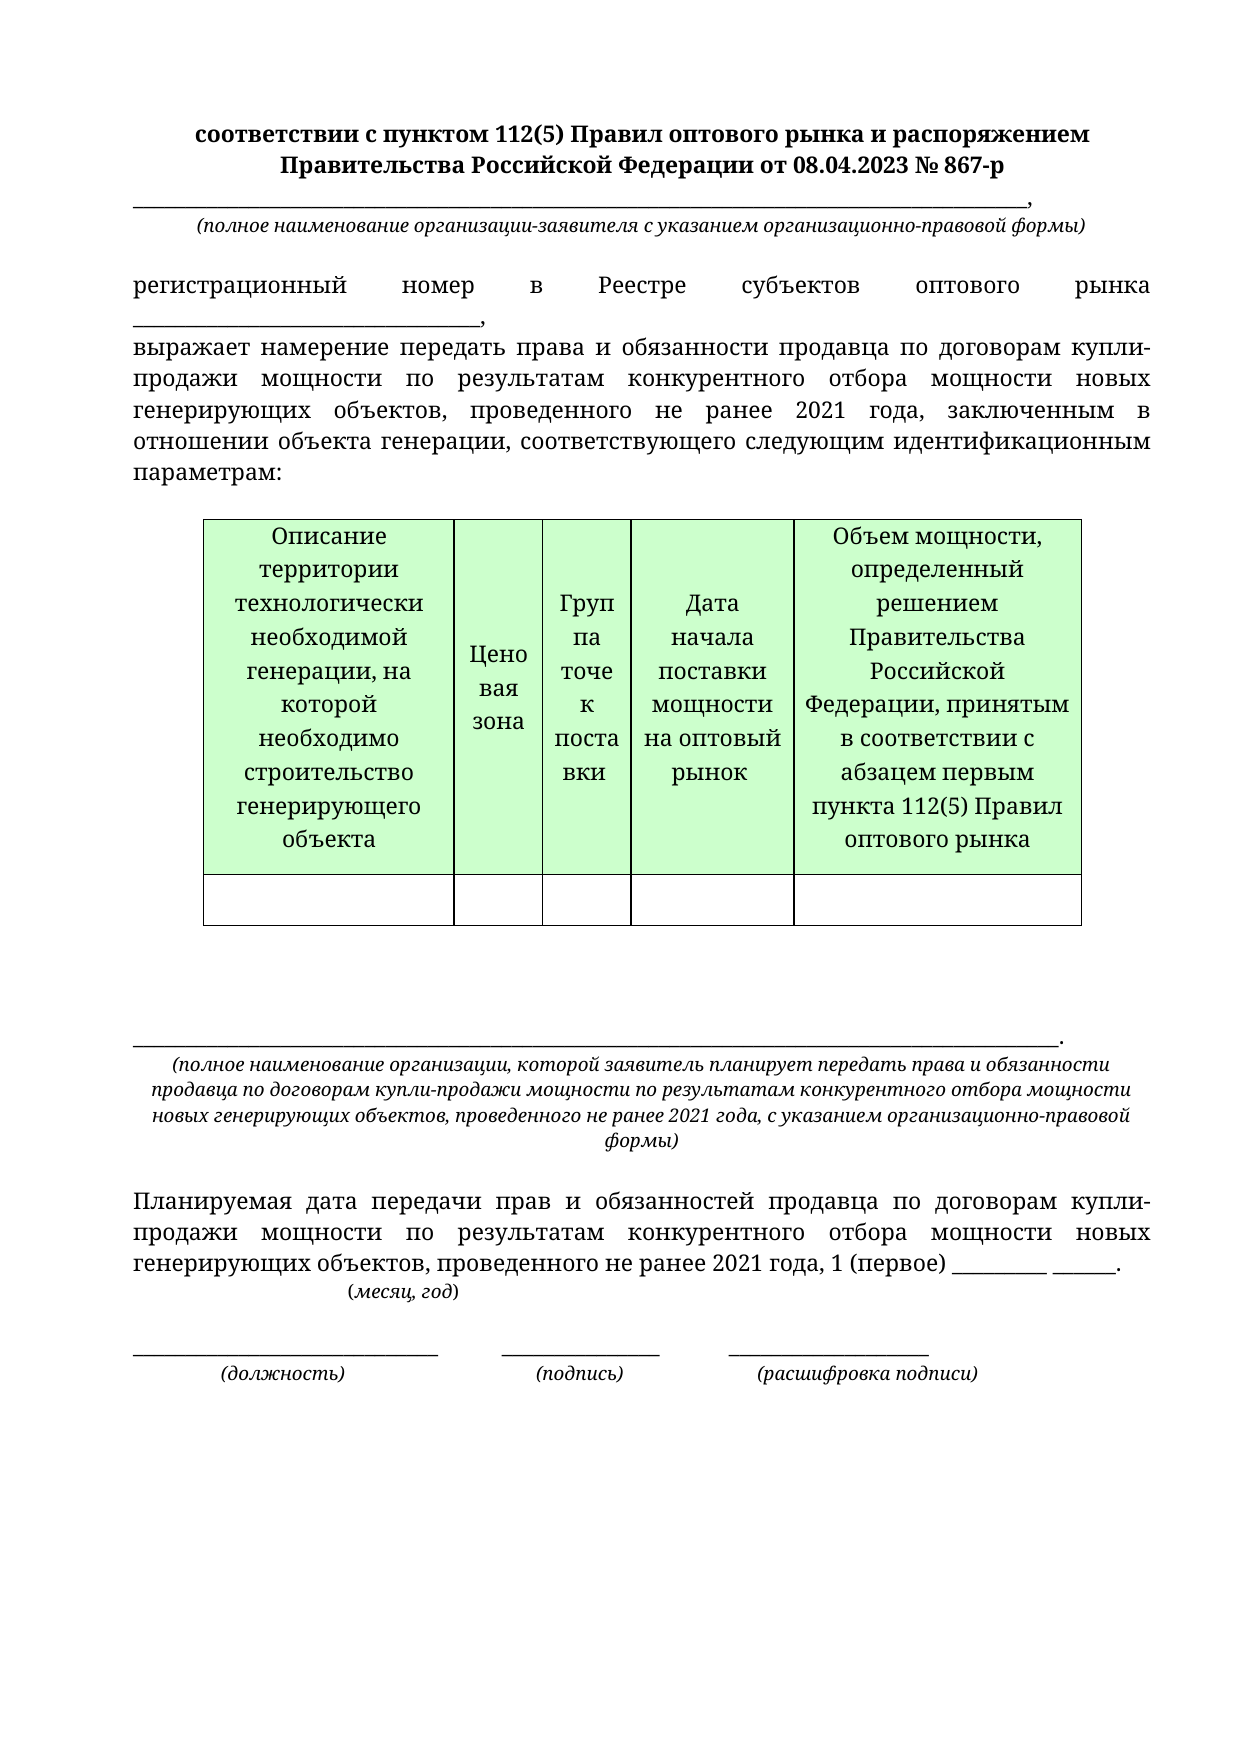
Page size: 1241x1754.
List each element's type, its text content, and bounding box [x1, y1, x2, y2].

table_cell [632, 875, 793, 925]
text выражает намерение передать права и обязанности продавца по договорам купли-продажи мощности по результатам конкурентного отбора мощности новых генерирующих объектов, проведенного не ранее 2021 года, заключенным в отношении объекта генерации, соответствующего следующим идентификационным параметрам: [133, 331, 1152, 487]
text _____________________________________________________________________________________, [133, 181, 1152, 212]
text регистрационный номер в Реестре субъектов оптового рынка _________________________________, [133, 269, 1152, 331]
table_cell [455, 875, 542, 925]
text (должность) (подпись) (расшифровка подписи) [133, 1361, 1152, 1386]
table_header Описание территории технологически необходимой генерации, на которой необходимо строительство генерирующего объекта [204, 520, 453, 874]
table_header Дата начала поставки мощности на оптовый рынок [632, 520, 793, 874]
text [133, 118, 1152, 181]
table_header Группа точек поставки [543, 520, 630, 874]
text (полное наименование организации, которой заявитель планирует передать права и обязанности продавца по договорам купли-продажи мощности по результатам конкурентного отбора мощности новых генерирующих объектов, проведенного не ранее 2021 года, с указанием организационно-правовой формы) [133, 1051, 1152, 1153]
text (месяц, год) [133, 1278, 1152, 1304]
text _____________________________ _______________ ___________________ [133, 1329, 1152, 1361]
text Планируемая дата передачи прав и обязанностей продавца по договорам купли-продажи мощности по результатам конкурентного отбора мощности новых генерирующих объектов, проведенного не ранее 2021 года, 1 (первое) _________ ______. [133, 1184, 1152, 1278]
table_header Ценовая зона [455, 520, 542, 874]
table_cell [795, 875, 1081, 925]
table_cell [204, 875, 453, 925]
table_cell [543, 875, 630, 925]
table_header Объем мощности, определенный решением Правительства Российской Федерации, принятым в соответствии с абзацем первым пункта 112(5) Правил оптового рынка [795, 520, 1081, 874]
text (полное наименование организации-заявителя с указанием организационно-правовой формы) [133, 212, 1152, 237]
text ________________________________________________________________________________________. [133, 1020, 1152, 1051]
